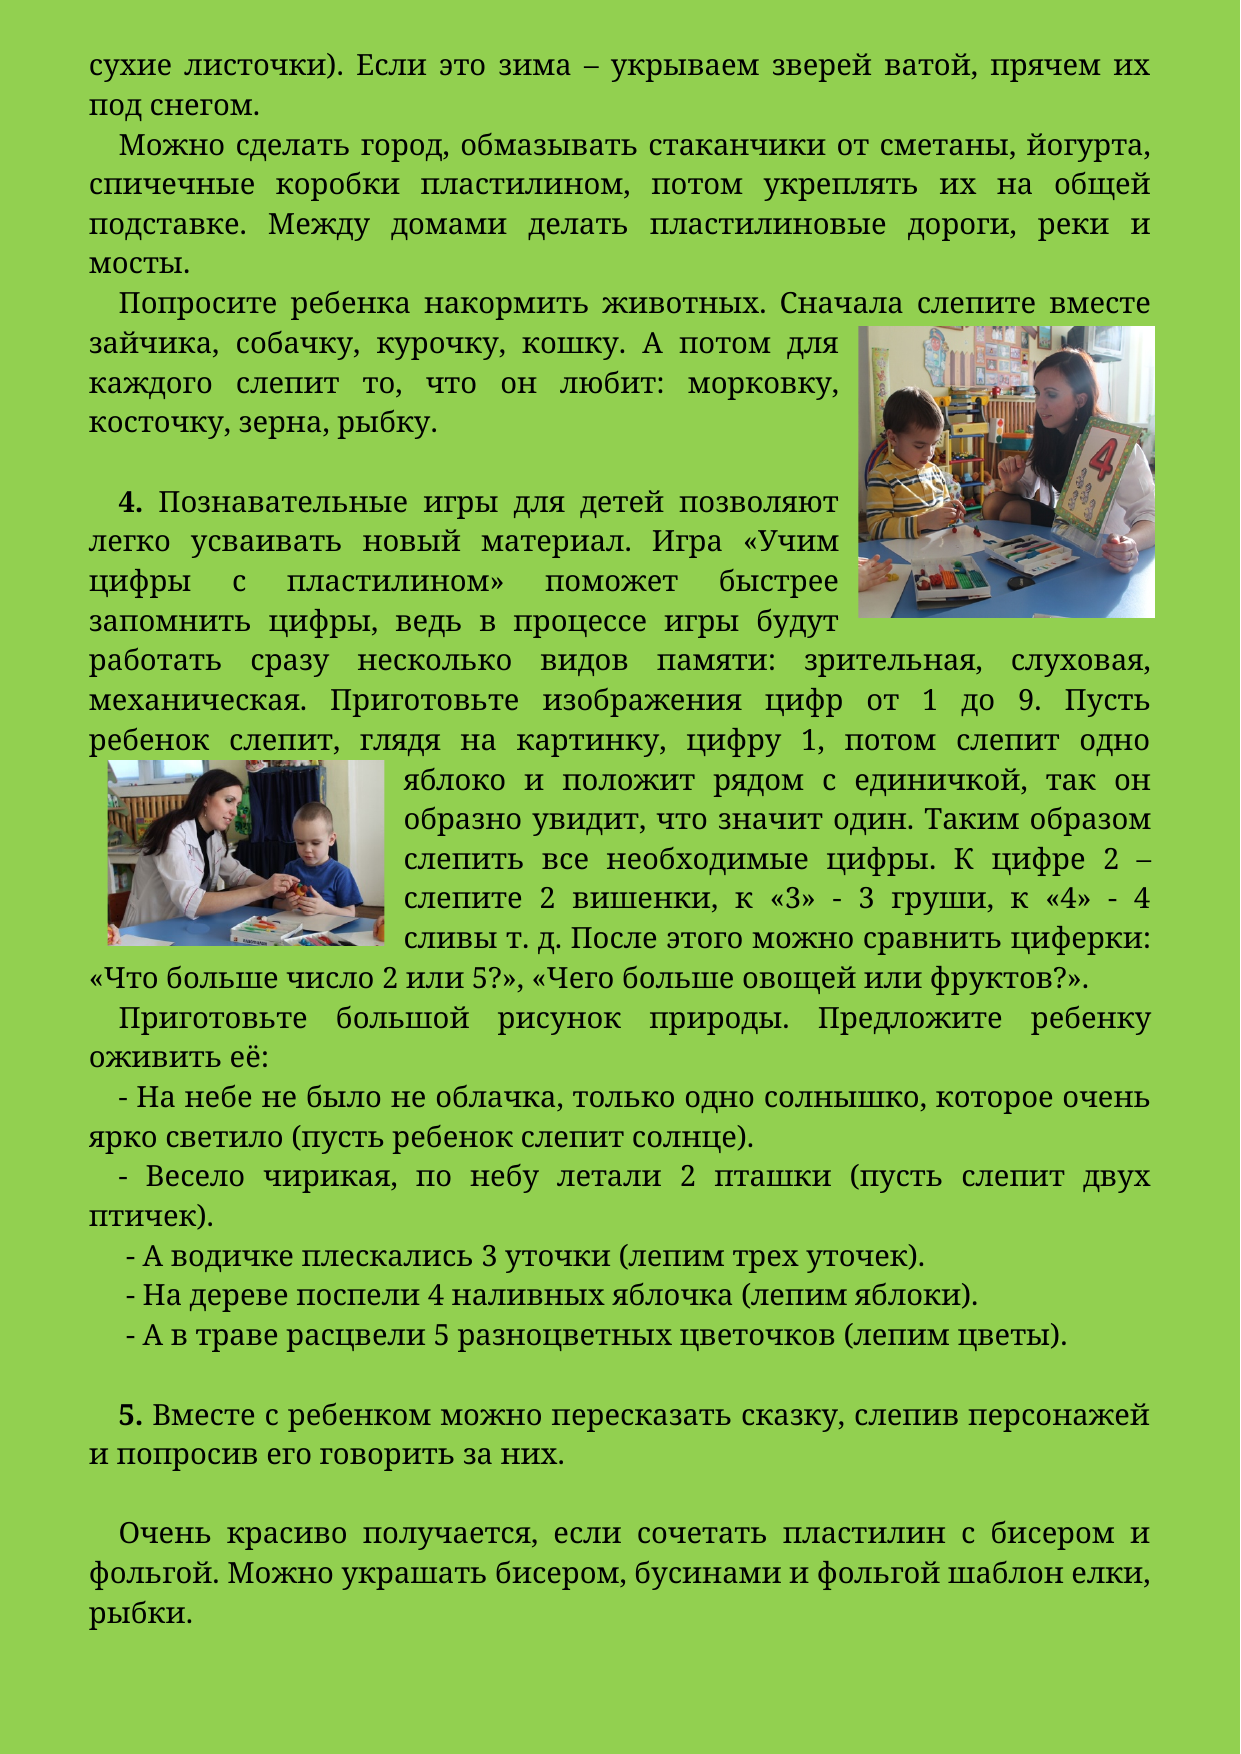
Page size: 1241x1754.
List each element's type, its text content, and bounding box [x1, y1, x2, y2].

text Можно сделать город, обмазывать стаканчики от сметаны, йогурта, спичечные коробки пластилином, потом укреплять их на общей подставке. Между домами делать пластилиновые дороги, реки и мосты. [89, 124, 1152, 282]
text Очень красиво получается, если сочетать пластилин с бисером и фольгой. Можно украшать бисером, бусинами и фольгой шаблон елки, рыбки. [89, 1513, 1152, 1632]
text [89, 44, 1152, 124]
text - Весело чирикая, по небу летали 2 пташки (пусть слепит двух птичек). [89, 1156, 1152, 1235]
text Попросите ребенка накормить животных. Сначала слепите вместе зайчика, собачку, курочку, кошку. А потом для каждого слепит то, что он любит: морковку, косточку, зерна, рыбку. [89, 282, 1152, 441]
text - А в траве расцвели 5 разноцветных цветочков (лепим цветы). [89, 1314, 1152, 1354]
picture [106, 760, 385, 945]
text - На дереве поспели 4 наливных яблочка (лепим яблоки). [89, 1275, 1152, 1314]
text - На небе не было не облачка, только одно солнышко, которое очень ярко светило (пусть ребенок слепит солнце). [89, 1076, 1152, 1156]
text 4. Познавательные игры для детей позволяют легко усваивать новый материал. Игра «Учим цифры с пластилином» поможет быстрее запомнить цифры, ведь в процессе игры будут работать сразу несколько видов памяти: зрительная, слуховая, механическая. Приготовьте изображения цифр от 1 до 9. Пусть ребенок слепит, глядя на картинку, цифру 1, потом слепит одно яблоко и положит рядом с единичкой, так он образно увидит, что значит один. Таким образом слепить все необходимые цифры. К цифре 2 – слепите 2 вишенки, к «3» - 3 груши, к «4» - 4 сливы т. д. После этого можно сравнить циферки: «Что больше число 2 или 5?», «Чего больше овощей или фруктов?». [89, 481, 1152, 997]
text - А водичке плескались 3 уточки (лепим трех уточек). [89, 1235, 1152, 1275]
text Приготовьте большой рисунок природы. Предложите ребенку оживить её: [89, 997, 1152, 1076]
text 5. Вместе с ребенком можно пересказать сказку, слепив персонажей и попросив его говорить за них. [89, 1394, 1152, 1473]
picture [857, 326, 1155, 617]
